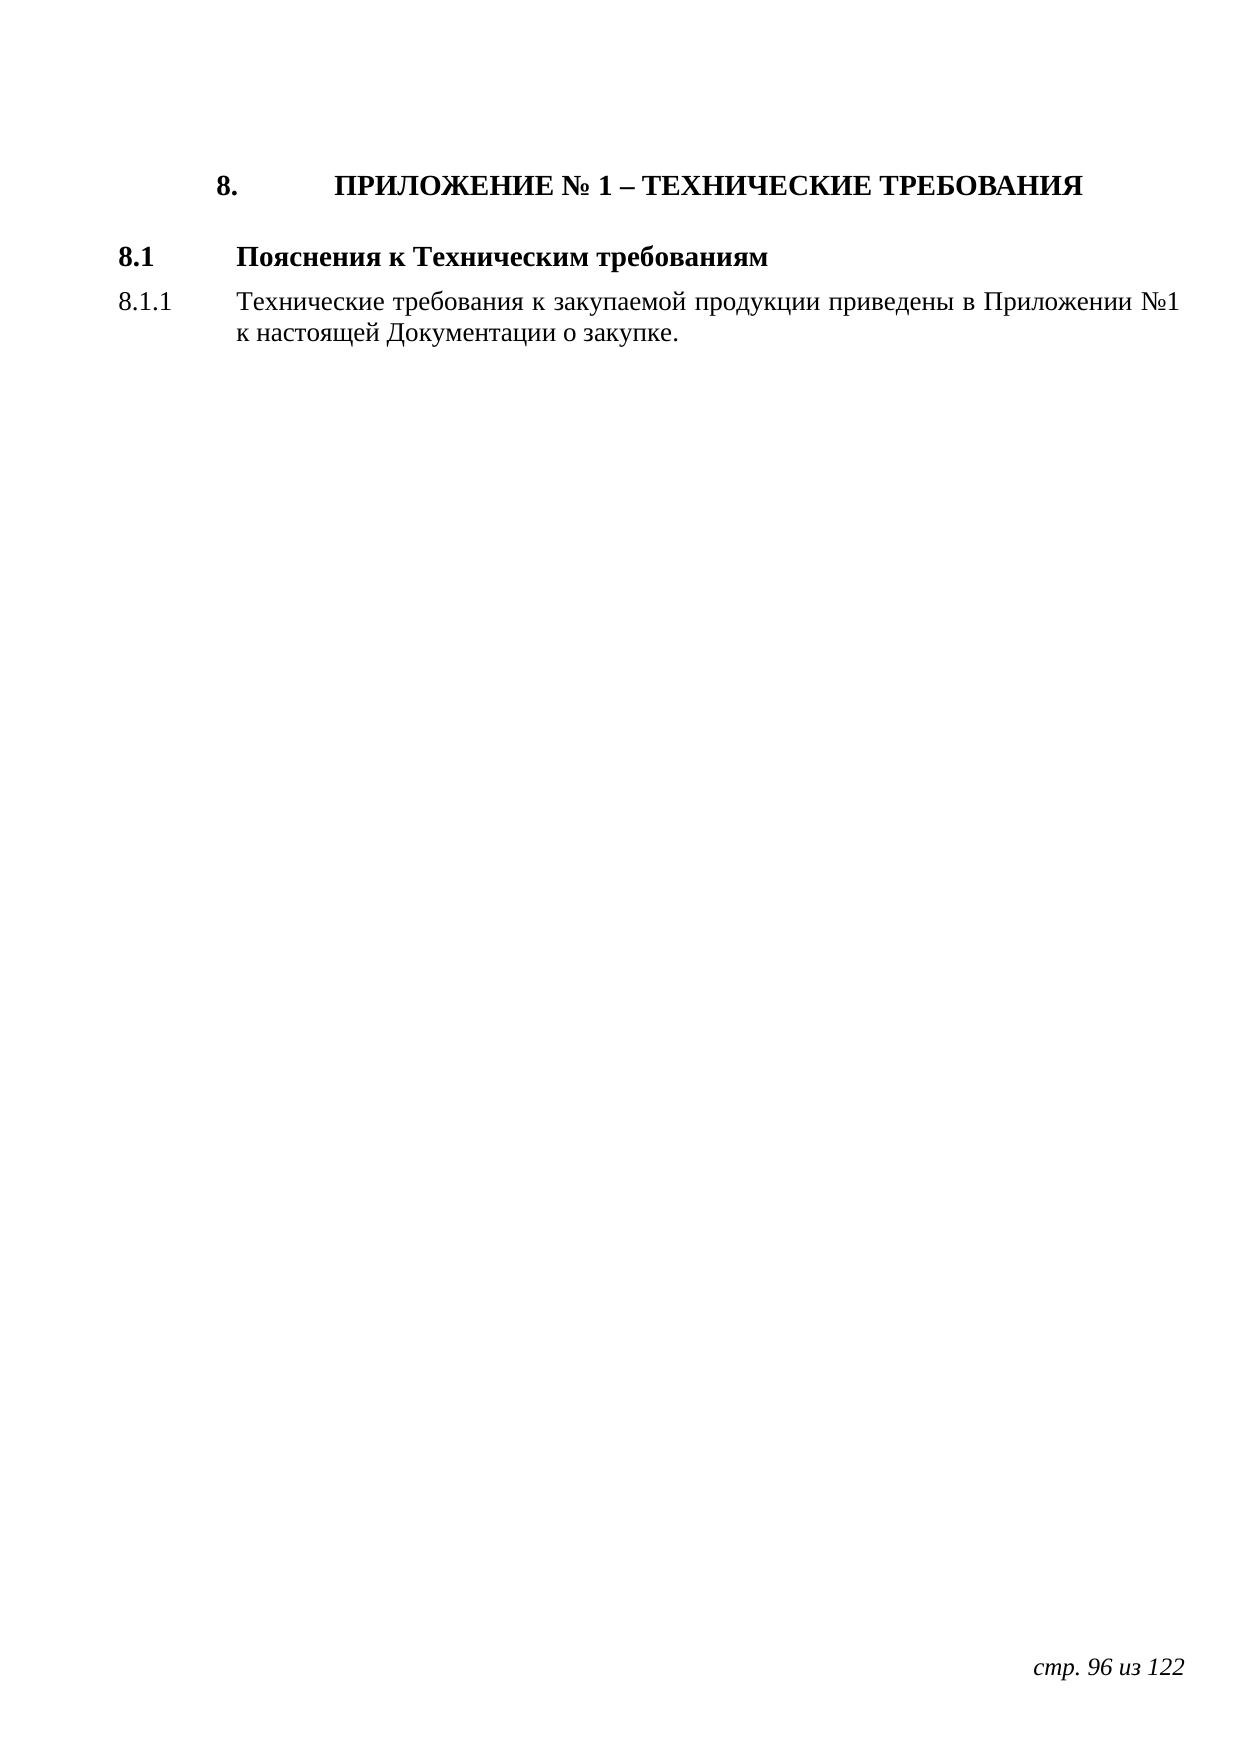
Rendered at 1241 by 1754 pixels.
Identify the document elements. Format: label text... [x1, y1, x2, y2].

subtitle Пояснения к Техническим требованиям [118, 239, 1181, 273]
list Технические требования к закупаемой продукции приведены в Приложении №1 к настоящей Документации о закупке. [118, 285, 1181, 347]
subtitle ПРИЛОЖЕНИЕ № 1 – ТЕХНИЧЕСКИЕ ТРЕБОВАНИЯ [118, 168, 1181, 202]
